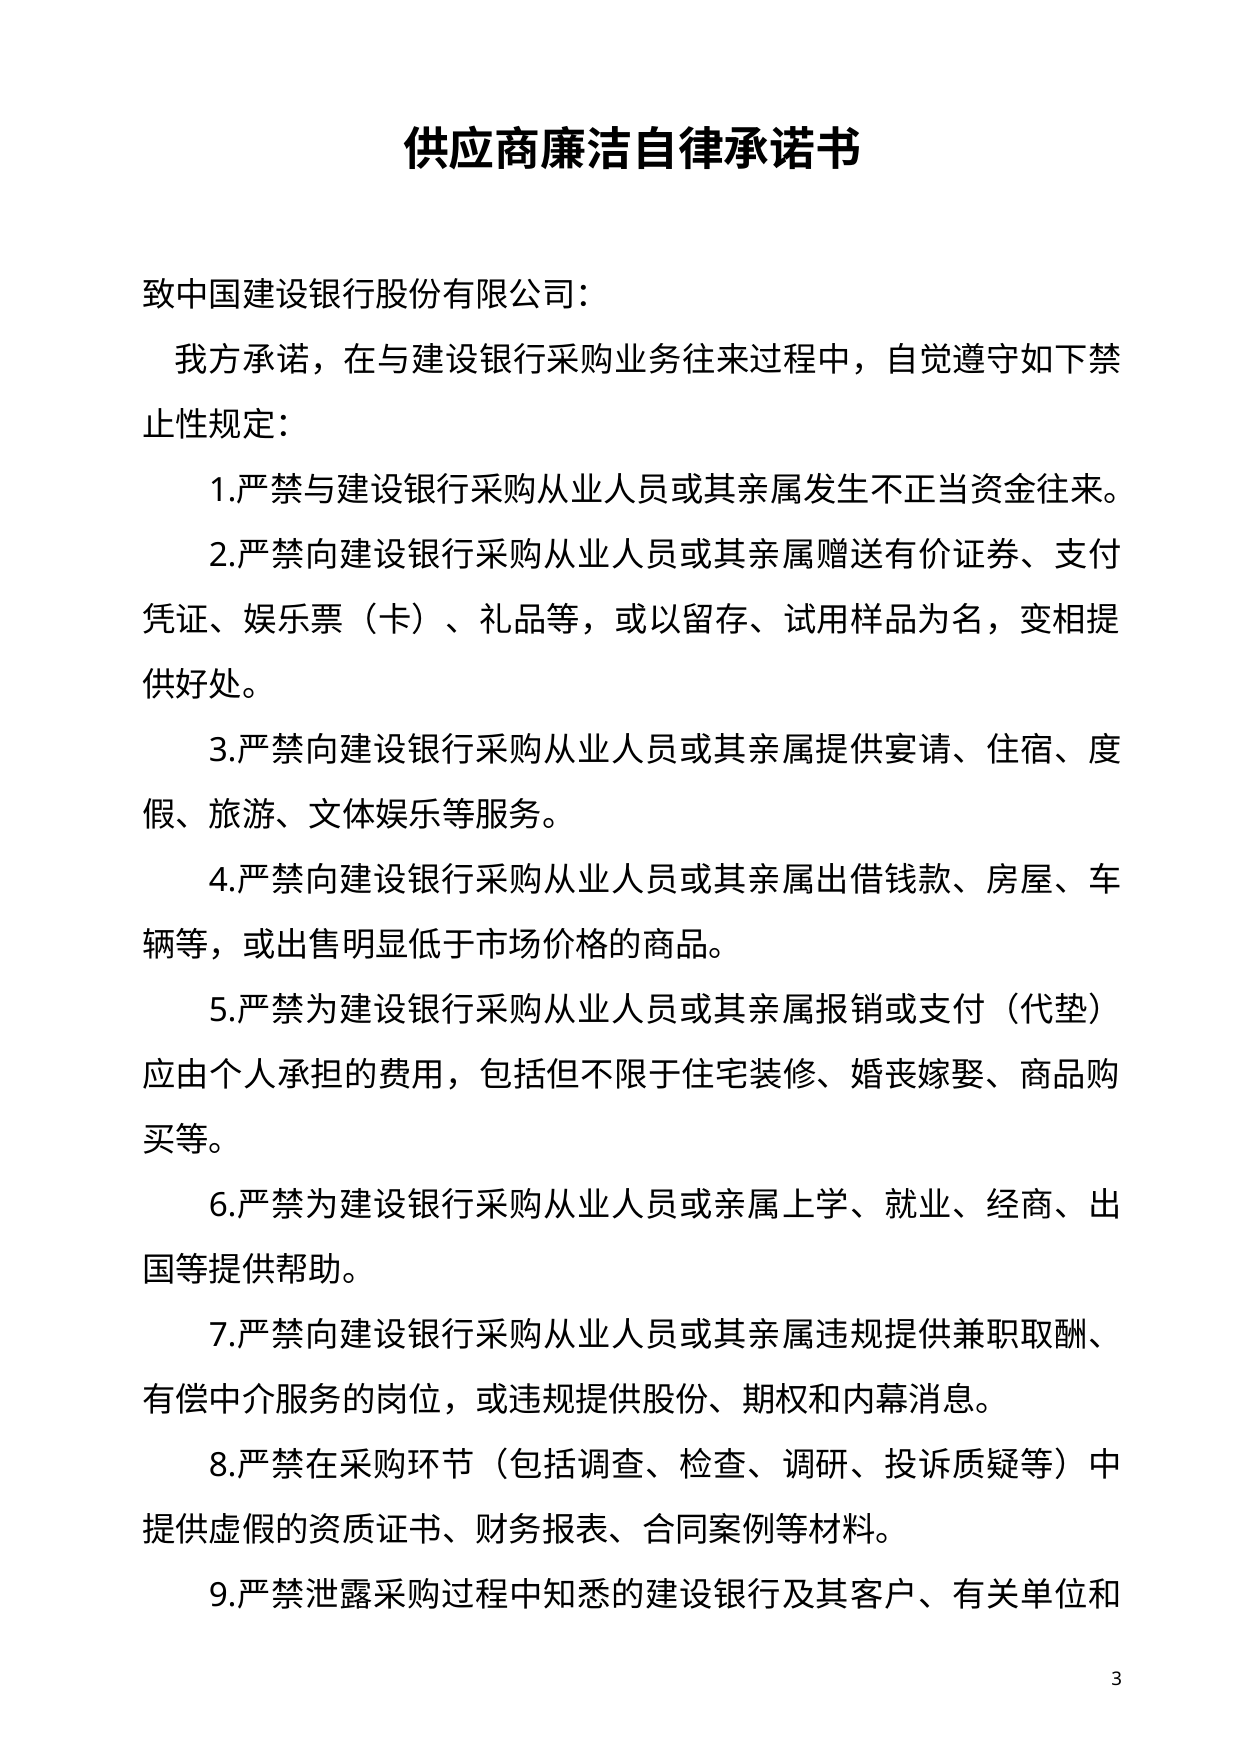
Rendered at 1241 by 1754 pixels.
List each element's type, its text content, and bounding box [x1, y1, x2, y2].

text 6.严禁为建设银行采购从业人员或亲属上学、就业、经商、出国等提供帮助。 [142, 1169, 1122, 1299]
text 我方承诺，在与建设银行采购业务往来过程中，自觉遵守如下禁止性规定： [142, 324, 1122, 454]
text 3.严禁向建设银行采购从业人员或其亲属提供宴请、住宿、度假、旅游、文体娱乐等服务。 [142, 714, 1122, 844]
text 1.严禁与建设银行采购从业人员或其亲属发生不正当资金往来。 [142, 454, 1122, 519]
text 8.严禁在采购环节（包括调查、检查、调研、投诉质疑等）中提供虚假的资质证书、财务报表、合同案例等材料。 [142, 1429, 1122, 1559]
text 5.严禁为建设银行采购从业人员或其亲属报销或支付（代垫）应由个人承担的费用，包括但不限于住宅装修、婚丧嫁娶、商品购买等。 [142, 974, 1122, 1169]
text 7.严禁向建设银行采购从业人员或其亲属违规提供兼职取酬、有偿中介服务的岗位，或违规提供股份、期权和内幕消息。 [142, 1299, 1122, 1429]
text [142, 1559, 1122, 1624]
text 2.严禁向建设银行采购从业人员或其亲属赠送有价证券、支付凭证、娱乐票（卡）、礼品等，或以留存、试用样品为名，变相提供好处。 [142, 519, 1122, 714]
text 供应商廉洁自律承诺书 [142, 97, 1122, 194]
text 致中国建设银行股份有限公司： [142, 259, 1122, 324]
text 4.严禁向建设银行采购从业人员或其亲属出借钱款、房屋、车辆等，或出售明显低于市场价格的商品。 [142, 844, 1122, 974]
